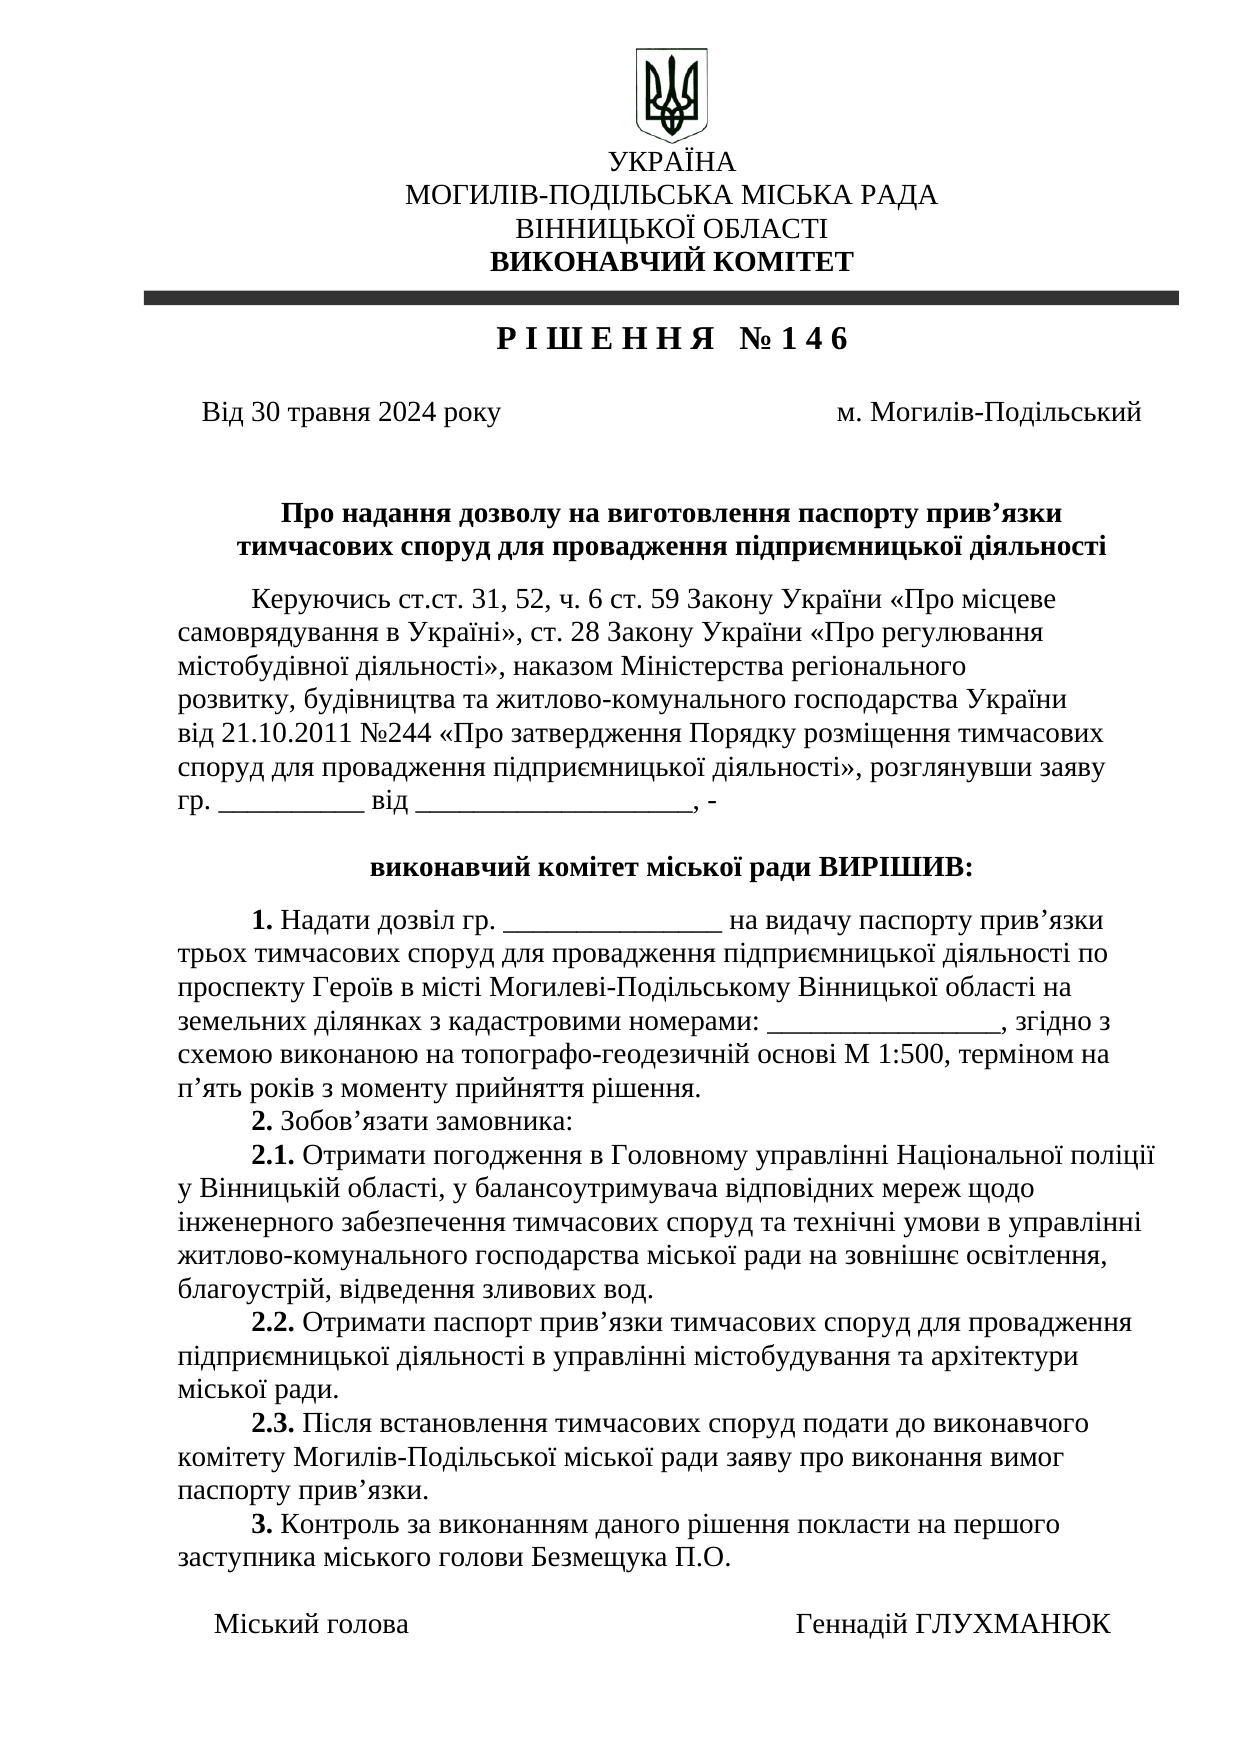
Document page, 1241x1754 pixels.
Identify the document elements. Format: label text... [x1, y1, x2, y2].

text 1. Надати дозвіл гр. _______________ на видачу паспорту прив’язки трьох тимчасових споруд для провадження підприємницької діяльності по проспекту Героїв в місті Могилеві-Подільському Вінницької області на земельних ділянках з кадастровими номерами: ________________, згідно з схемою виконаною на топографо-геодезичній основі М 1:500, терміном на п’ять років з моменту прийняття рішення. [177, 902, 1167, 1103]
text 2.3. Після встановлення тимчасових споруд подати до виконавчого комітету Могилів-Подільської міської ради заяву про виконання вимог паспорту прив’язки. [177, 1405, 1167, 1506]
text Від 30 травня 2024 року м. Могилів-Подільський [177, 394, 1167, 428]
text 2.1. Отримати погодження в Головному управлінні Національної поліції у Вінницькій області, у балансоутримувача відповідних мереж щодо інженерного забезпечення тимчасових споруд та технічні умови в управлінні житлово-комунального господарства міської ради на зовнішнє освітлення, благоустрій, відведення зливових вод. [177, 1137, 1167, 1304]
text від 21.10.2011 №244 «Про затвердження Порядку розміщення тимчасових споруд для провадження підприємницької діяльності», розглянувши заяву [177, 715, 1167, 782]
text Міський голова Геннадій ГЛУХМАНЮК [177, 1606, 1167, 1640]
text ВИКОНАВЧИЙ КОМІТЕТ [177, 244, 1167, 278]
text тимчасових споруд для провадження підприємницької діяльності [177, 528, 1167, 562]
text виконавчий комітет міської ради ВИРІШИВ: [177, 849, 1167, 883]
text 3. Контроль за виконанням даного рішення покласти на першого заступника міського голови Безмещука П.О. [177, 1506, 1167, 1573]
text УКРАЇНА МОГИЛІВ-ПОДІЛЬСЬКА МІСЬКА РАДА ВІННИЦЬКОЇ ОБЛАСТІ [177, 144, 1167, 244]
text Керуючись ст.ст. 31, 52, ч. 6 ст. 59 Закону України «Про місцеве самоврядування в Україні», ст. 28 Закону України «Про регулювання містобудівної діяльності», наказом Міністерства регіонального [177, 581, 1167, 682]
text 2. Зобов’язати замовника: [177, 1103, 1167, 1137]
picture [636, 48, 708, 144]
text 2.2. Отримати паспорт прив’язки тимчасових споруд для провадження підприємницької діяльності в управлінні містобудування та архітектури міської ради. [177, 1304, 1167, 1405]
text розвитку, будівництва та житлово-комунального господарства України [177, 682, 1167, 715]
text гр. __________ від ___________________, - [177, 782, 1167, 816]
text РІШЕННЯ №146 [177, 306, 1167, 357]
text Про надання дозволу на виготовлення паспорту прив’язки [177, 495, 1167, 528]
